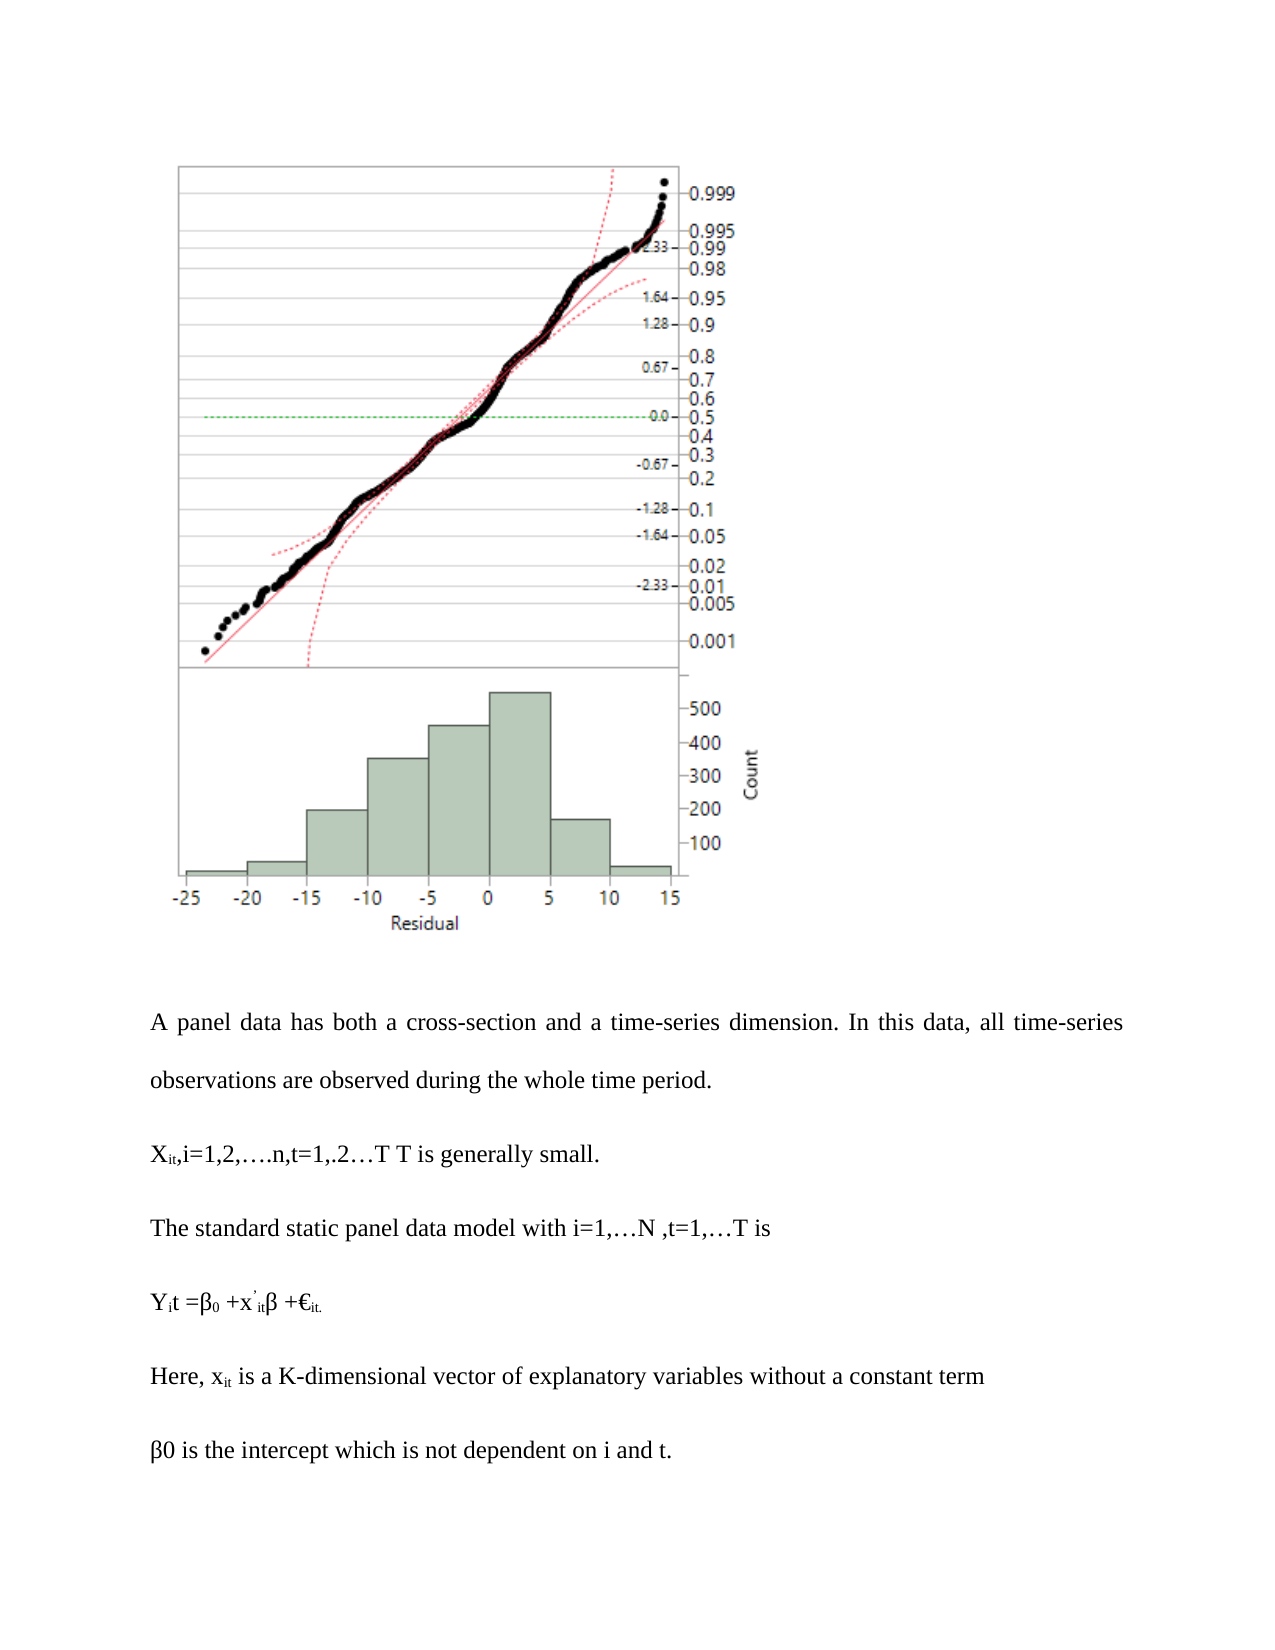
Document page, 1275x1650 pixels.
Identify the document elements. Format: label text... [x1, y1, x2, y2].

text The standard static panel data model with i=1,…N ,t=1,…T is [150, 1213, 1125, 1242]
picture [150, 150, 794, 963]
text Here, xit is a K-dimensional vector of explanatory variables without a constant term [150, 1361, 1125, 1390]
text Xit,i=1,2,….n,t=1,.2…T T is generally small. [150, 1139, 1125, 1168]
text Yit =β0 +x’itβ +€it. [150, 1287, 1125, 1316]
text β0 is the intercept which is not dependent on i and t. [150, 1436, 1125, 1464]
text A panel data has both a cross-section and a time-series dimension. In this data, all time-series observations are observed during the whole time period. [150, 1007, 1125, 1093]
